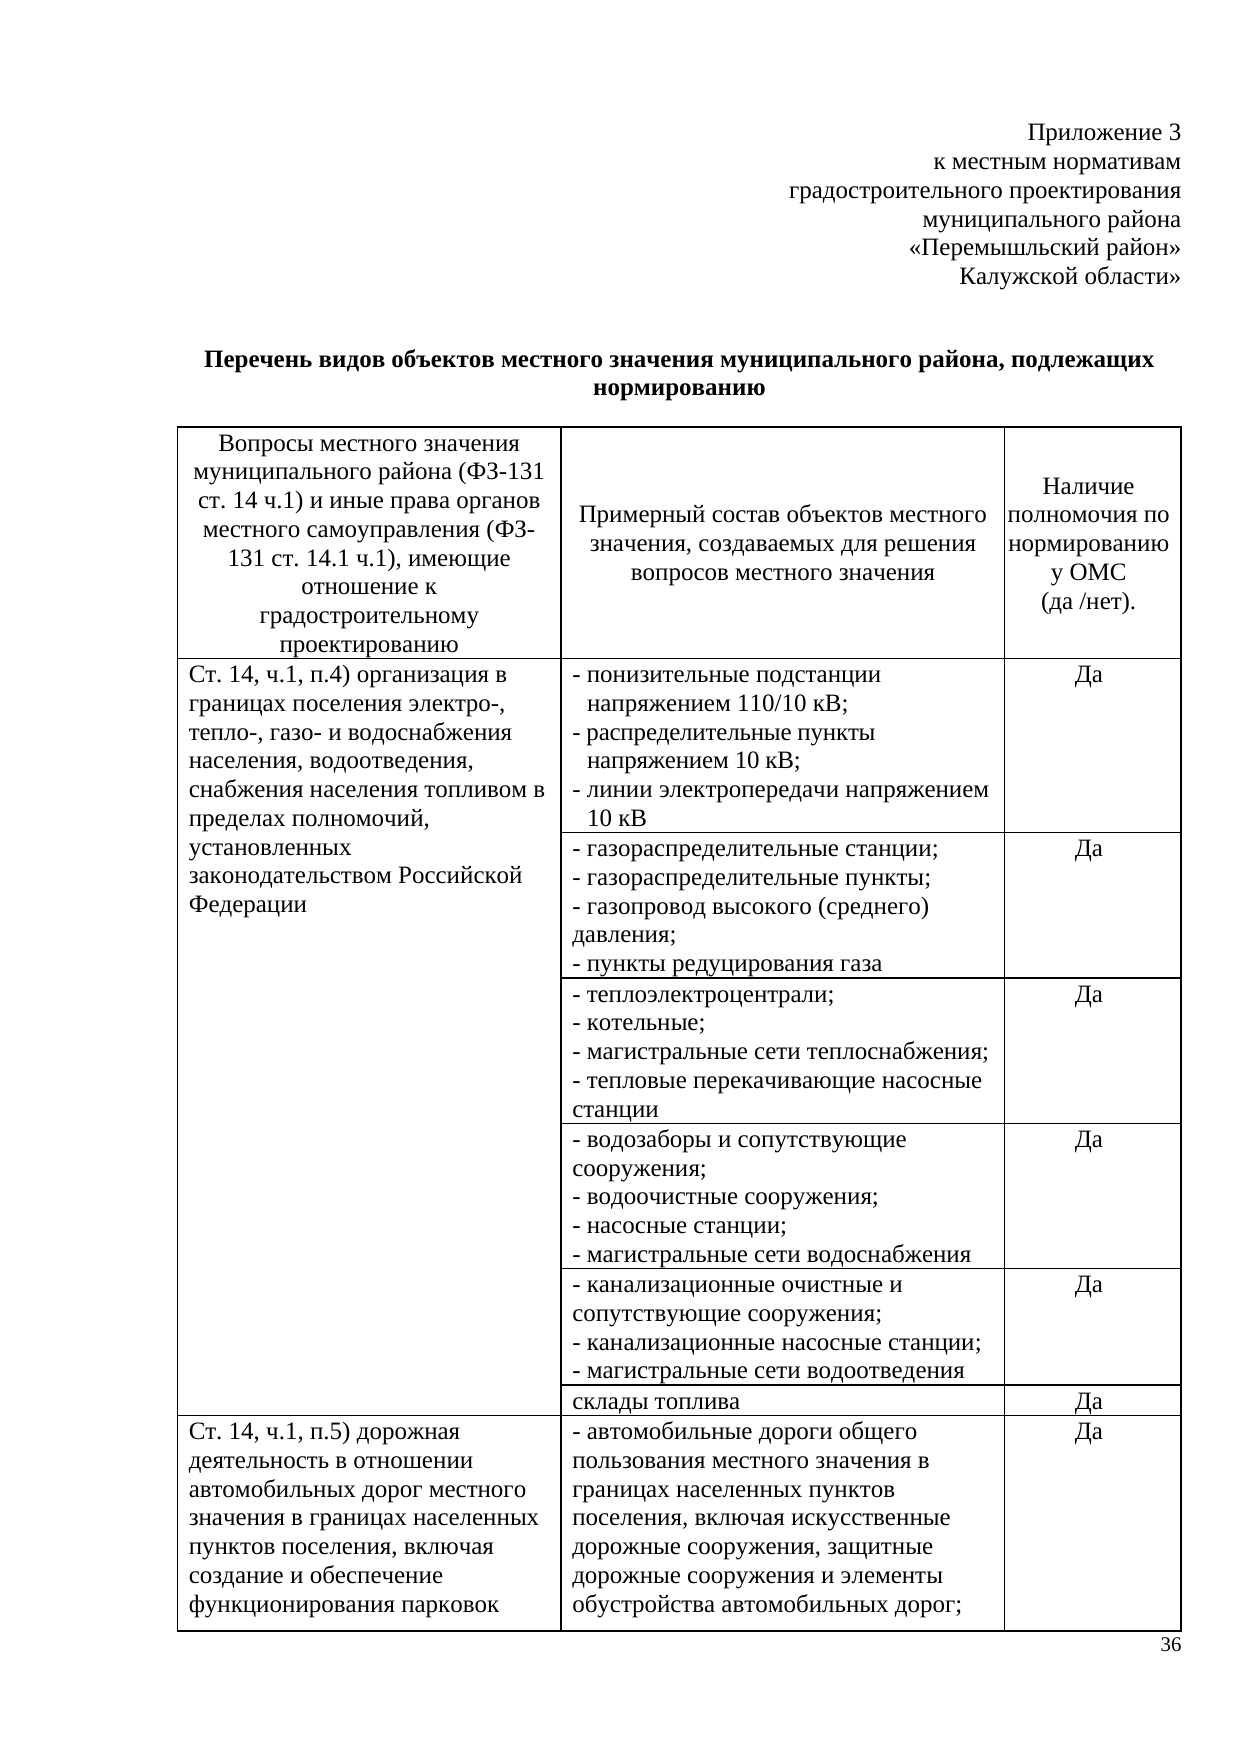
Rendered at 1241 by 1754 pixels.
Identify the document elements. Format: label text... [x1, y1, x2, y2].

table_cell Да [1005, 1416, 1180, 1630]
table_cell Ст. 14, ч.1, п.4) организация в границах поселения электро-, тепло-, газо- и водоснабжения населения, водоотведения, снабжения населения топливом в пределах полномочий, установленных законодательством Российской Федерации [178, 659, 560, 1414]
table_cell - теплоэлектроцентрали; - котельные; - магистральные сети теплоснабжения; - тепловые перекачивающие насосные станции [562, 979, 1004, 1122]
subtitle Перечень видов объектов местного значения муниципального района, подлежащих нормированию [177, 344, 1181, 401]
table_header Примерный состав объектов местного значения, создаваемых для решения вопросов местного значения [562, 428, 1004, 658]
table_cell - понизительные подстанции напряжением 110/10 кВ; - распределительные пункты напряжением 10 кВ; - линии электропередачи напряжением 10 кВ [562, 659, 1004, 832]
table_cell Да [1005, 1386, 1180, 1414]
table_cell - газораспределительные станции; - газораспределительные пункты; - газопровод высокого (среднего) давления; - пункты редуцирования газа [562, 833, 1004, 977]
table_cell - канализационные очистные и сопутствующие сооружения; - канализационные насосные станции; - магистральные сети водоотведения [562, 1269, 1004, 1384]
table_cell Да [1005, 1124, 1180, 1268]
table_header Наличие полномочия по нормированию у ОМС (да /нет). [1005, 428, 1180, 658]
table_cell Да [1005, 833, 1180, 977]
text Приложение 3 [753, 117, 1181, 146]
table_cell склады топлива [562, 1386, 1004, 1414]
table_header Вопросы местного значения муниципального района (ФЗ-131 ст. 14 ч.1) и иные права органов местного самоуправления (ФЗ-131 ст. 14.1 ч.1), имеющие отношение к градостроительному проектированию [178, 428, 560, 658]
text «Перемышльский район» [753, 232, 1181, 261]
text Калужской области» [753, 261, 1181, 290]
table_cell - водозаборы и сопутствующие сооружения; - водоочистные сооружения; - насосные станции; - магистральные сети водоснабжения [562, 1124, 1004, 1268]
table_cell Да [1005, 1269, 1180, 1384]
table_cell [562, 1416, 1004, 1630]
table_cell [178, 1416, 560, 1630]
text к местным нормативам градостроительного проектирования муниципального района [753, 146, 1181, 232]
table_cell Да [1005, 659, 1180, 832]
table_cell Да [1005, 979, 1180, 1122]
